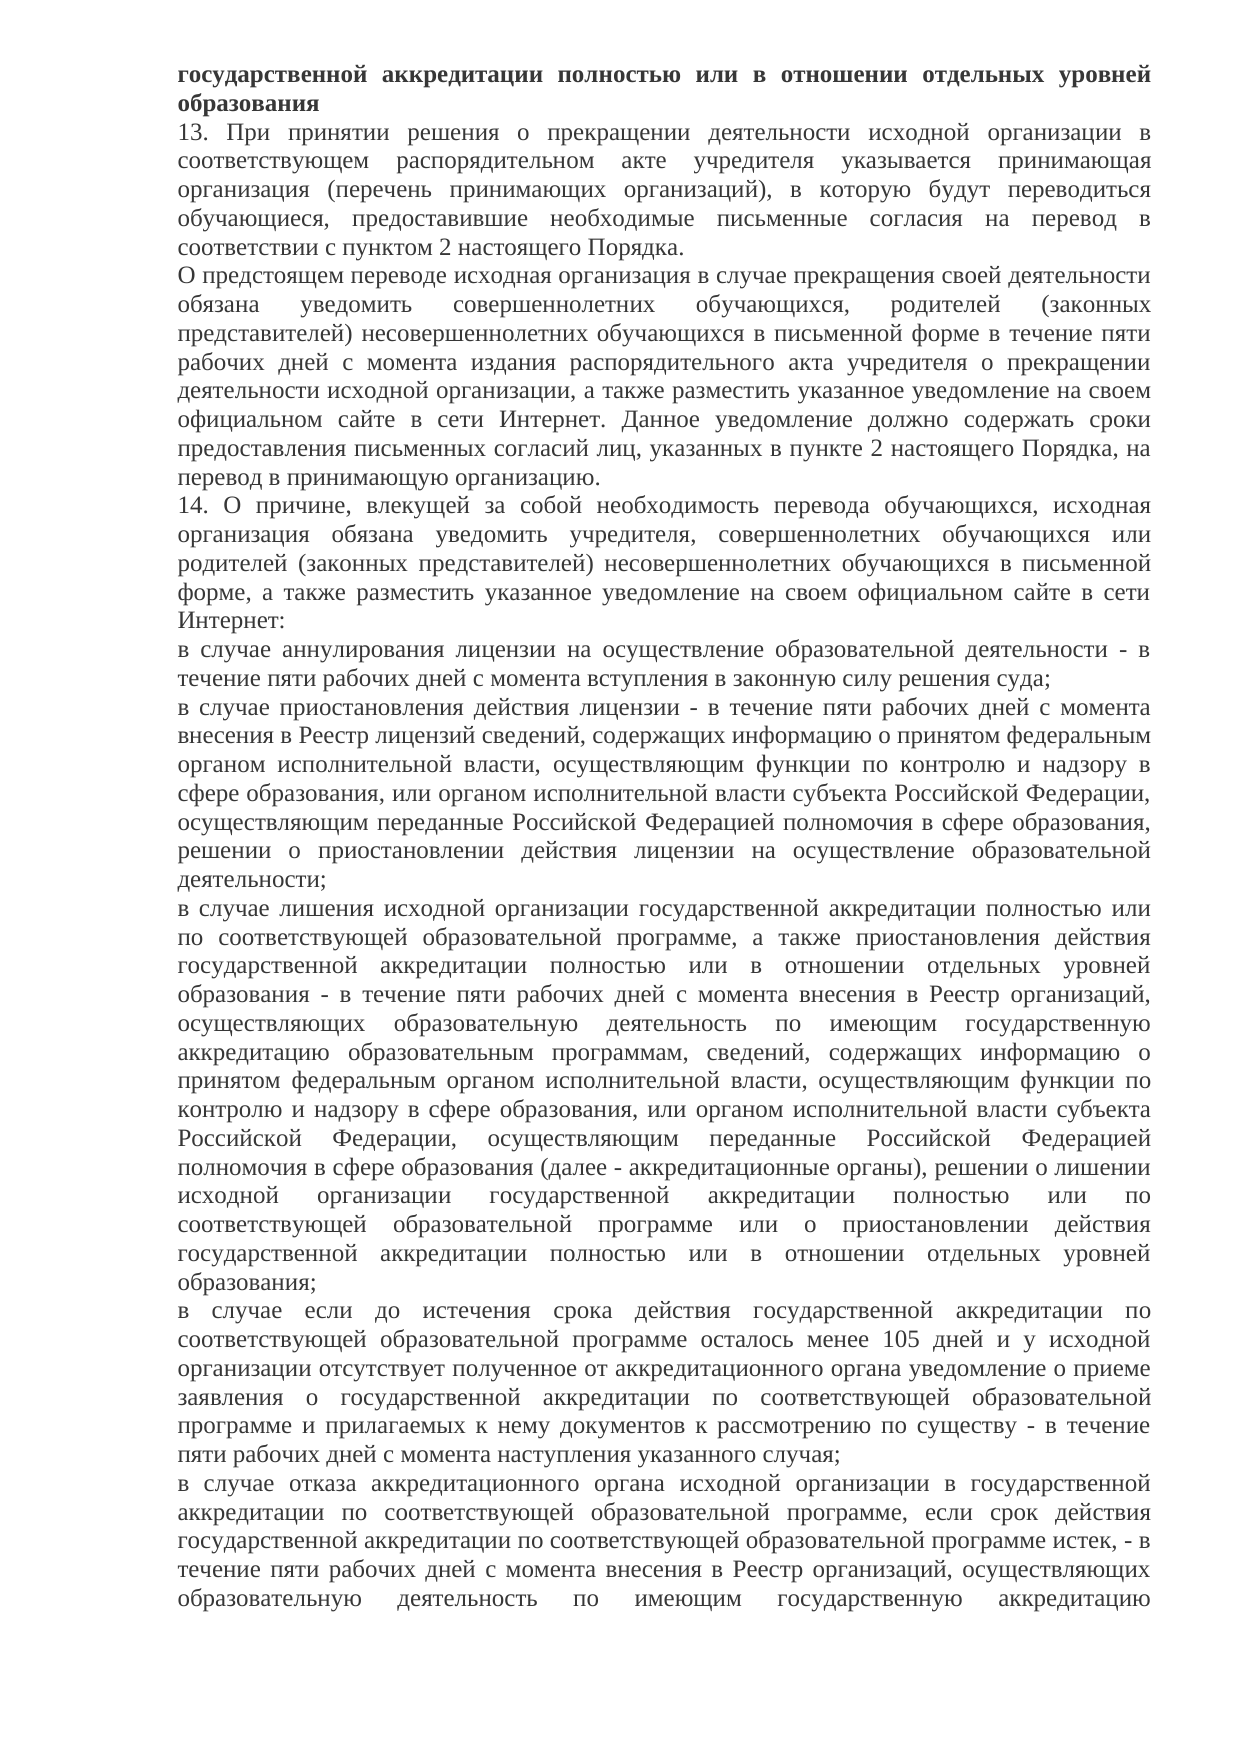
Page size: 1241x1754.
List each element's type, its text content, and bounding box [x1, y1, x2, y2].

text 13. При принятии решения о прекращении деятельности исходной организации в соответствующем распорядительном акте учредителя указывается принимающая организация (перечень принимающих организаций), в которую будут переводиться обучающиеся, предоставившие необходимые письменные согласия на перевод в соответствии с пунктом 2 настоящего Порядка. [177, 117, 1152, 260]
text в случае приостановления действия лицензии - в течение пяти рабочих дней с момента внесения в Реестр лицензий сведений, содержащих информацию о принятом федеральным органом исполнительной власти, осуществляющим функции по контролю и надзору в сфере образования, или органом исполнительной власти субъекта Российской Федерации, осуществляющим переданные Российской Федерацией полномочия в сфере образования, решении о приостановлении действия лицензии на осуществление образовательной деятельности; [177, 692, 1152, 893]
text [177, 59, 1152, 117]
text О предстоящем переводе исходная организация в случае прекращения своей деятельности обязана уведомить совершеннолетних обучающихся, родителей (законных представителей) несовершеннолетних обучающихся в письменной форме в течение пяти рабочих дней с момента издания распорядительного акта учредителя о прекращении деятельности исходной организации, а также разместить указанное уведомление на своем официальном сайте в сети Интернет. Данное уведомление должно содержать сроки предоставления письменных согласий лиц, указанных в пункте 2 настоящего Порядка, на перевод в принимающую организацию. [177, 260, 1152, 490]
text 14. О причине, влекущей за собой необходимость перевода обучающихся, исходная организация обязана уведомить учредителя, совершеннолетних обучающихся или родителей (законных представителей) несовершеннолетних обучающихся в письменной форме, а также разместить указанное уведомление на своем официальном сайте в сети Интернет: [177, 490, 1152, 634]
text в случае аннулирования лицензии на осуществление образовательной деятельности - в течение пяти рабочих дней с момента вступления в законную силу решения суда; [177, 634, 1152, 692]
text в случае если до истечения срока действия государственной аккредитации по соответствующей образовательной программе осталось менее 105 дней и у исходной организации отсутствует полученное от аккредитационного органа уведомление о приеме заявления о государственной аккредитации по соответствующей образовательной программе и прилагаемых к нему документов к рассмотрению по существу - в течение пяти рабочих дней с момента наступления указанного случая; [177, 1295, 1152, 1468]
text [177, 1468, 1152, 1612]
text в случае лишения исходной организации государственной аккредитации полностью или по соответствующей образовательной программе, а также приостановления действия государственной аккредитации полностью или в отношении отдельных уровней образования - в течение пяти рабочих дней с момента внесения в Реестр организаций, осуществляющих образовательную деятельность по имеющим государственную аккредитацию образовательным программам, сведений, содержащих информацию о принятом федеральным органом исполнительной власти, осуществляющим функции по контролю и надзору в сфере образования, или органом исполнительной власти субъекта Российской Федерации, осуществляющим переданные Российской Федерацией полномочия в сфере образования (далее - аккредитационные органы), решении о лишении исходной организации государственной аккредитации полностью или по соответствующей образовательной программе или о приостановлении действия государственной аккредитации полностью или в отношении отдельных уровней образования; [177, 893, 1152, 1295]
